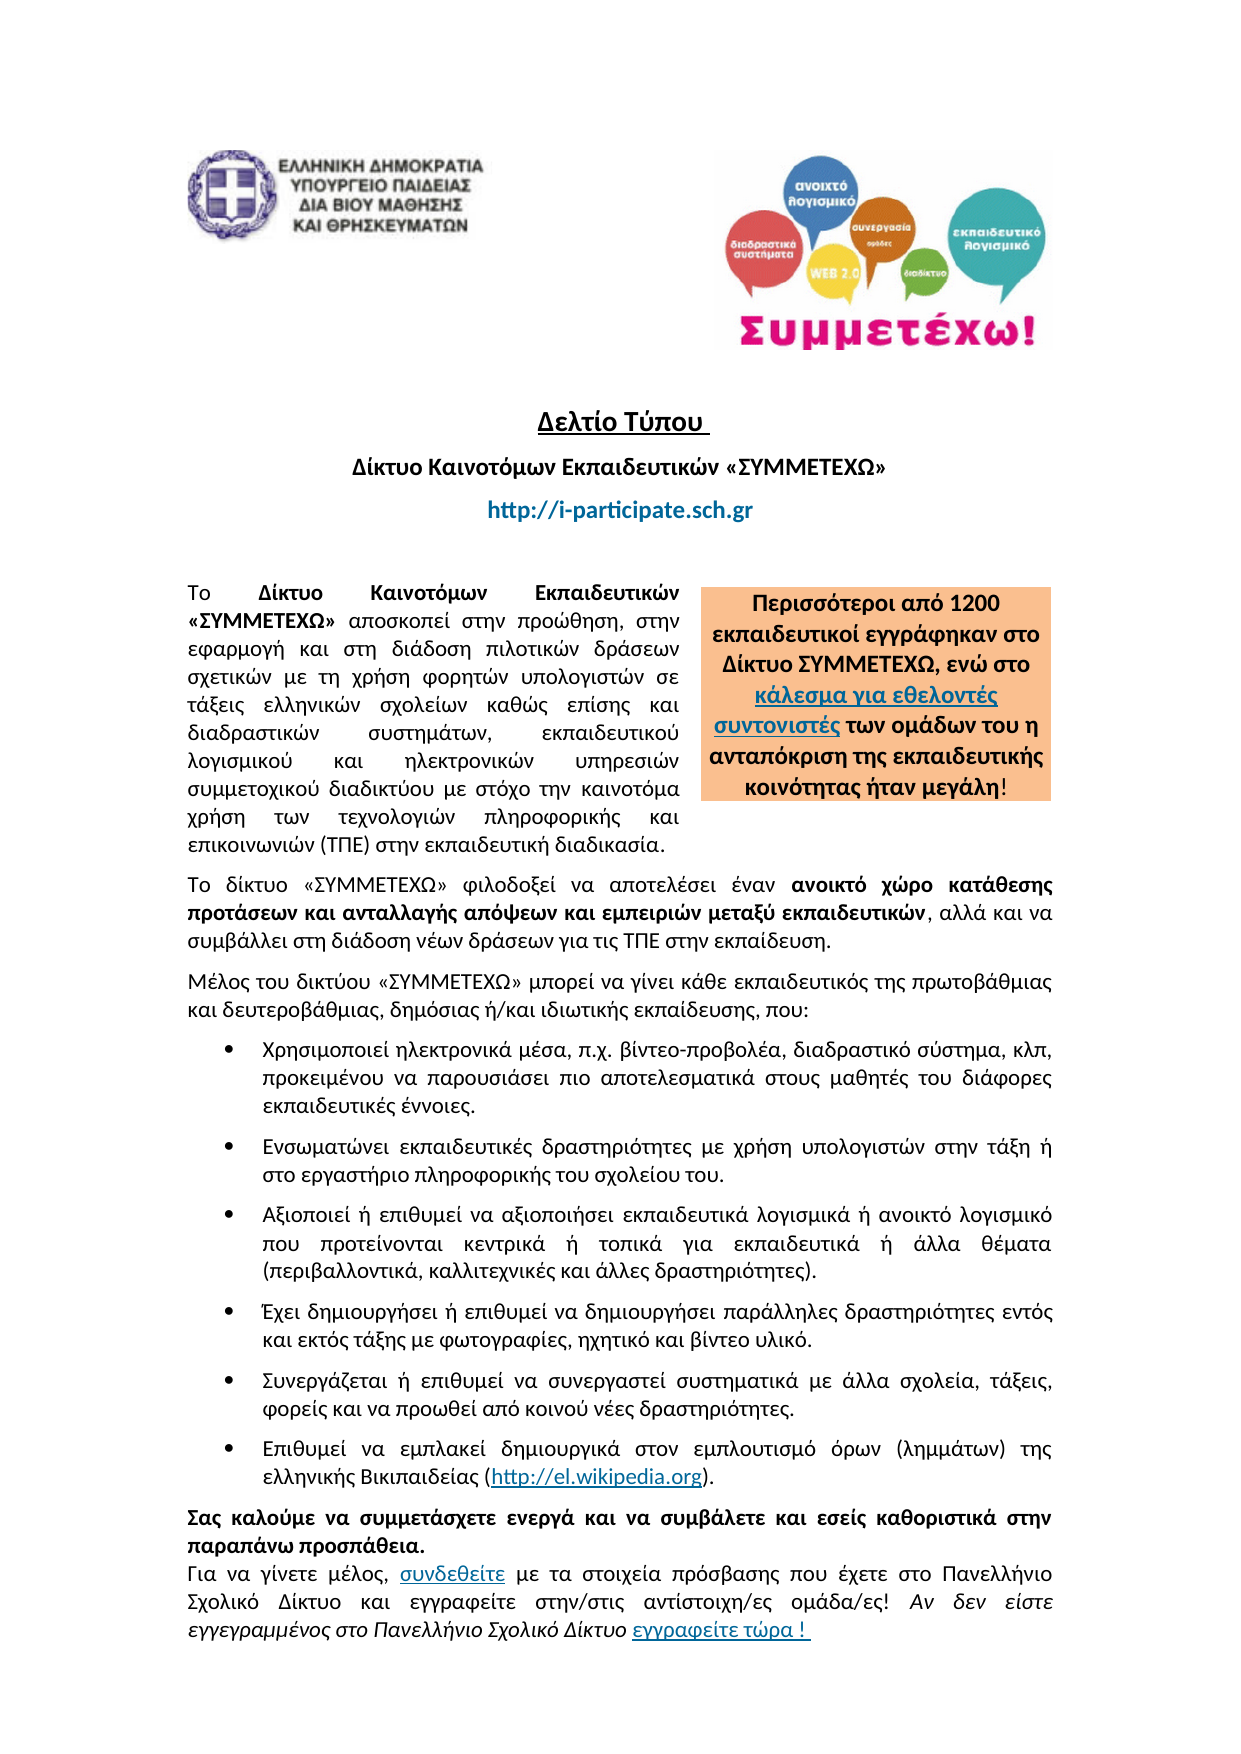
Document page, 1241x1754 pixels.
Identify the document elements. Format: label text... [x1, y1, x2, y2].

text http://i-participate.sch.gr [187, 494, 1053, 525]
list Έχει δημιουργήσει ή επιθυμεί να δημιουργήσει παράλληλες δραστηριότητες εντός και εκτός τάξης με φωτογραφίες, ηχητικό και βίντεο υλικό. [225, 1297, 1053, 1353]
text Για να γίνετε μέλος, συνδεθείτε με τα στοιχεία πρόσβασης που έχετε στο Πανελλήνιο Σχολικό Δίκτυο και εγγραφείτε στην/στις αντίστοιχη/ες ομάδα/ες! Αν δεν είστε εγγεγραμμένος στο Πανελλήνιο Σχολικό Δίκτυο εγγραφείτε τώρα ! [187, 1559, 1053, 1643]
text Σας καλούμε να συμμετάσχετε ενεργά και να συμβάλετε και εσείς καθοριστικά στην παραπάνω προσπάθεια. [187, 1503, 1053, 1559]
text Το δίκτυο «ΣΥΜΜΕΤΕΧΩ» φιλοδοξεί να αποτελέσει έναν ανοικτό χώρο κατάθεσης προτάσεων και ανταλλαγής απόψεων και εμπειριών μεταξύ εκπαιδευτικών, αλλά και να συμβάλλει στη διάδοση νέων δράσεων για τις ΤΠΕ στην εκπαίδευση. [187, 870, 1053, 954]
table_header [584, 150, 1064, 403]
list Αξιοποιεί ή επιθυμεί να αξιοποιήσει εκπαιδευτικά λογισμικά ή ανοικτό λογισμικό που προτείνονται κεντρικά ή τοπικά για εκπαιδευτικά ή άλλα θέματα (περιβαλλοντικά, καλλιτεχνικές και άλλες δραστηριότητες). [225, 1201, 1053, 1285]
text Μέλος του δικτύου «ΣΥΜΜΕΤΕΧΩ» μπορεί να γίνει κάθε εκπαιδευτικός της πρωτοβάθμιας και δευτεροβάθμιας, δημόσιας ή/και ιδιωτικής εκπαίδευσης, που: [187, 967, 1053, 1023]
text Δίκτυο Καινοτόμων Εκπαιδευτικών «ΣΥΜΜΕΤΕΧΩ» [187, 451, 1053, 482]
picture [713, 150, 1053, 350]
text Το Δίκτυο Καινοτόμων Εκπαιδευτικών «ΣΥΜΜΕΤΕΧΩ» αποσκοπεί στην προώθηση, στην εφαρμογή και στη διάδοση πιλοτικών δράσεων σχετικών με τη χρήση φορητών υπολογιστών σε τάξεις ελληνικών σχολείων καθώς επίσης και διαδραστικών συστημάτων, εκπαιδευτικού λογισμικού και ηλεκτρονικών υπηρεσιών συμμετοχικού διαδικτύου με στόχο την καινοτόμα χρήση των τεχνολογιών πληροφορικής και επικοινωνιών (ΤΠΕ) στην εκπαιδευτική διαδικασία. [187, 578, 1053, 858]
list Χρησιμοποιεί ηλεκτρονικά μέσα, π.χ. βίντεο-προβολέα, διαδραστικό σύστημα, κλπ, προκειμένου να παρουσιάσει πιο αποτελεσματικά στους μαθητές του διάφορες εκπαιδευτικές έννοιες. [225, 1036, 1053, 1119]
list Επιθυμεί να εμπλακεί δημιουργικά στον εμπλουτισμό όρων (λημμάτων) της ελληνικής Βικιπαιδείας (http://el.wikipedia.org). [225, 1434, 1053, 1490]
text Δελτίο Τύπου [187, 403, 1053, 439]
list Ενσωματώνει εκπαιδευτικές δραστηριότητες με χρήση υπολογιστών στην τάξη ή στο εργαστήριο πληροφορικής του σχολείου του. [225, 1132, 1053, 1188]
picture [187, 150, 493, 244]
table_header [176, 150, 584, 403]
list Συνεργάζεται ή επιθυμεί να συνεργαστεί συστηματικά με άλλα σχολεία, τάξεις, φορείς και να προωθεί από κοινού νέες δραστηριότητες. [225, 1366, 1053, 1422]
